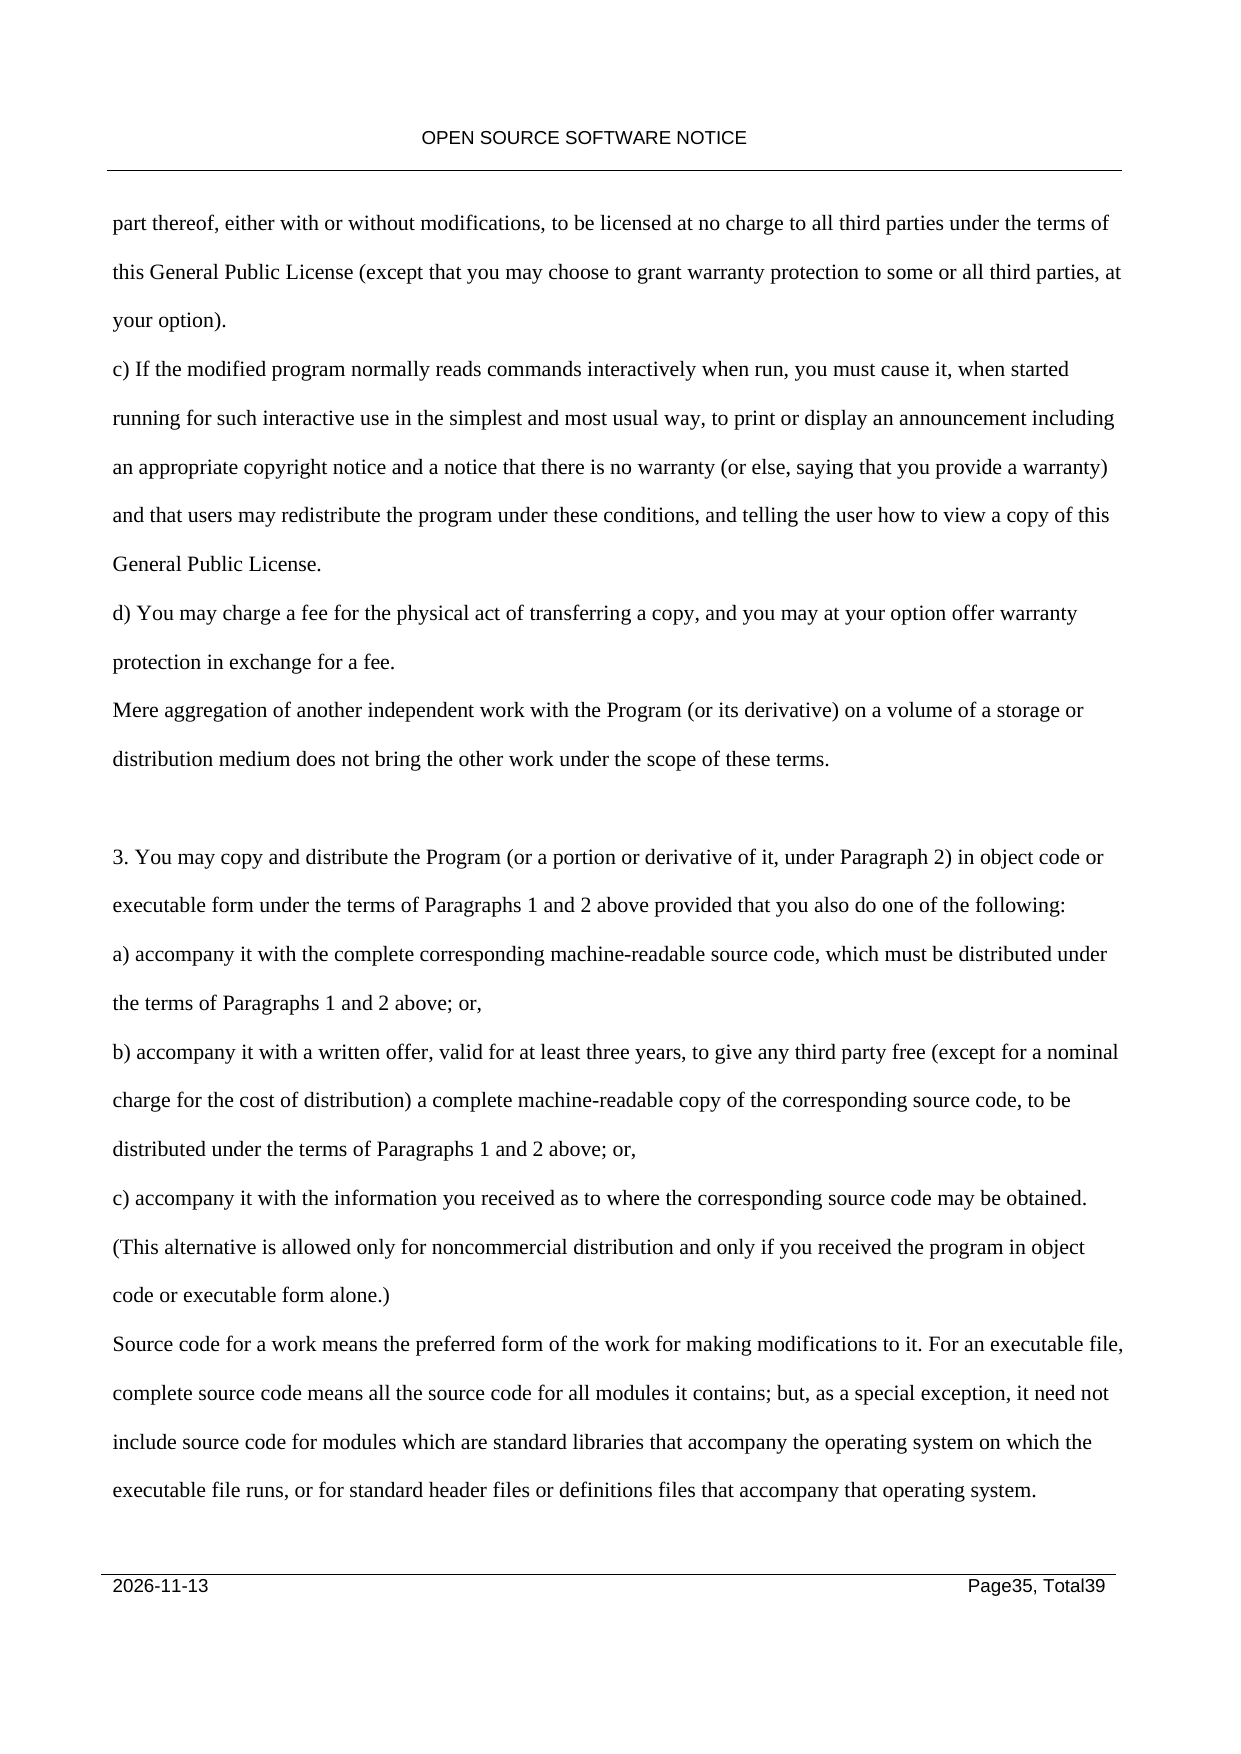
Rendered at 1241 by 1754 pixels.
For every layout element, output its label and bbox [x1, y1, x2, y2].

text [112, 206, 1128, 1506]
